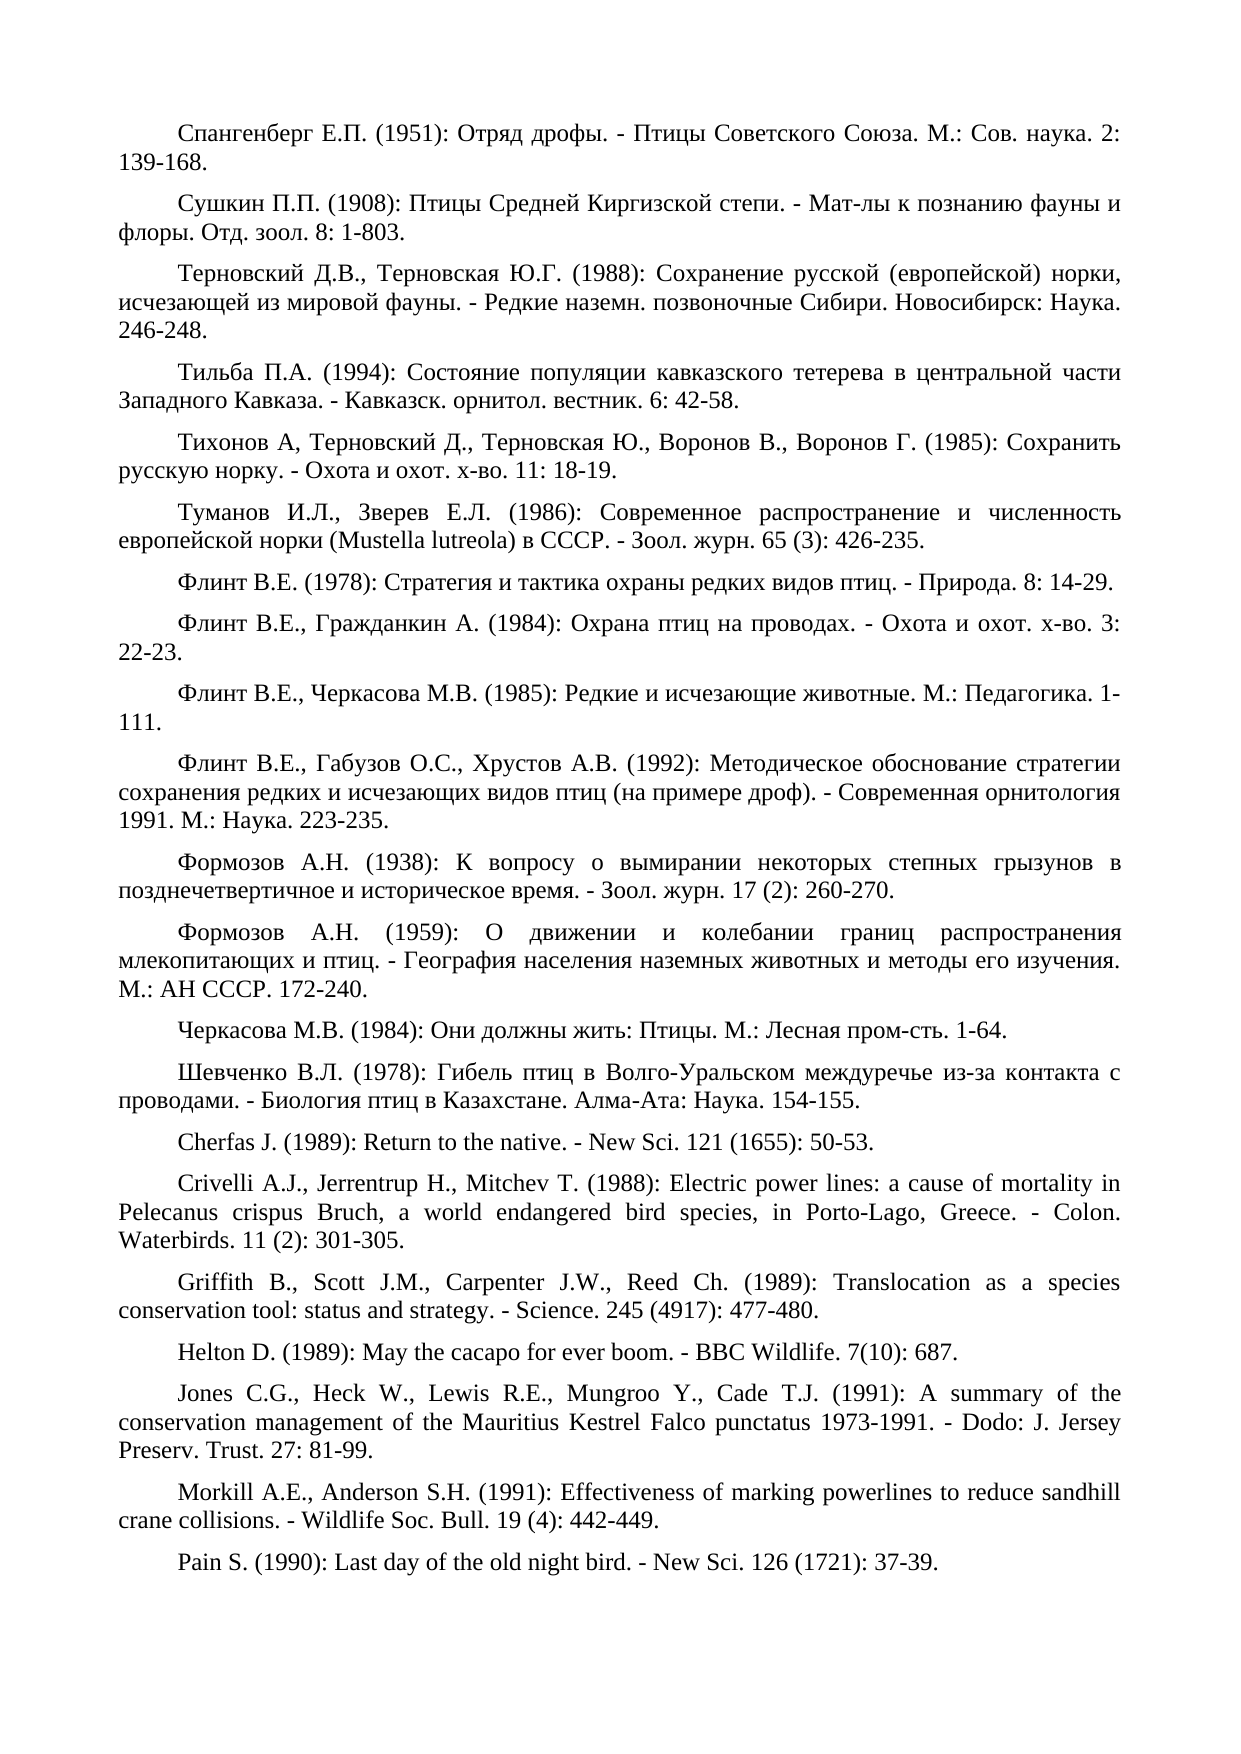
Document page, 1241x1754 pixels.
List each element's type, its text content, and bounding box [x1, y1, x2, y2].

text Формозов А.Н. (1959): О движении и колебании границ распространения млекопитающих и птиц. - География населения наземных животных и методы его изучения. М.: АН СССР. 172-240. [118, 917, 1122, 1003]
text Сушкин П.П. (1908): Птицы Средней Киргизской степи. - Мат-лы к познанию фауны и флоры. Отд. зоол. 8: 1-803. [118, 188, 1122, 246]
text Morkill A.E., Anderson S.H. (1991): Effectiveness of marking powerlines to reduce sandhill crane collisions. - Wildlife Soc. Bull. 19 (4): 442-449. [118, 1477, 1122, 1534]
text Туманов И.Л., Зверев Е.Л. (1986): Современное распространение и численность европейской норки (Mustella lutreola) в СССР. - Зоол. журн. 65 (3): 426-235. [118, 497, 1122, 554]
text Cherfas J. (1989): Return to the native. - New Sci. 121 (1655): 50-53. [118, 1127, 1122, 1156]
text Флинт В.Е., Габузов О.С., Хрустов А.В. (1992): Методическое обоснование стратегии сохранения редких и исчезающих видов птиц (на примере дроф). - Современная орнитология 1991. М.: Наука. 223-235. [118, 748, 1122, 834]
text Флинт В.Е., Черкасова М.В. (1985): Редкие и исчезающие животные. М.: Педагогика. 1-111. [118, 678, 1122, 736]
text Терновский Д.В., Терновская Ю.Г. (1988): Сохранение русской (европейской) норки, исчезающей из мировой фауны. - Редкие наземн. позвоночные Сибири. Новосибирск: Наука. 246-248. [118, 258, 1122, 344]
text Helton D. (1989): May the cacapo for ever boom. - BBC Wildlife. 7(10): 687. [118, 1337, 1122, 1366]
text Флинт В.Е., Гражданкин А. (1984): Охрана птиц на проводах. - Охота и охот. х-во. 3: 22-23. [118, 608, 1122, 666]
text Флинт В.Е. (1978): Стратегия и тактика охраны редких видов птиц. - Природа. 8: 14-29. [118, 567, 1122, 596]
text Pain S. (1990): Last day of the old night bird. - New Sci. 126 (1721): 37-39. [118, 1547, 1122, 1576]
text Тильба П.А. (1994): Состояние популяции кавказского тетерева в центральной части Западного Кавказа. - Кавказск. орнитол. вестник. 6: 42-58. [118, 357, 1122, 414]
text Jones C.G., Heck W., Lewis R.E., Mungroo Y., Cade T.J. (1991): A summary of the conservation management of the Mauritius Kestrel Falco punctatus 1973-1991. - Dodo: J. Jersey Preserv. Trust. 27: 81-99. [118, 1378, 1122, 1464]
text Формозов А.Н. (1938): К вопросу о вымирании некоторых степных грызунов в позднечетвертичное и историческое время. - Зоол. журн. 17 (2): 260-270. [118, 847, 1122, 904]
text Griffith B., Scott J.M., Carpenter J.W., Reed Ch. (1989): Translocation as a species conservation tool: status and strategy. - Science. 245 (4917): 477-480. [118, 1267, 1122, 1324]
text Тихонов А, Терновский Д., Терновская Ю., Воронов В., Воронов Г. (1985): Сохранить русскую норку. - Охота и охот. х-во. 11: 18-19. [118, 427, 1122, 484]
text Crivelli A.J., Jerrentrup H., Mitchev T. (1988): Electric power lines: a cause of mortality in Pelecanus crispus Bruch, a world endangered bird species, in Porto-Lago, Greece. - Colon. Waterbirds. 11 (2): 301-305. [118, 1168, 1122, 1254]
text Спангенберг Е.П. (1951): Отряд дрофы. - Птицы Советского Союза. М.: Сов. наука. 2: 139-168. [118, 118, 1122, 176]
text Черкасова М.В. (1984): Они должны жить: Птицы. М.: Лесная пром-сть. 1-64. [118, 1016, 1122, 1044]
text Шевченко В.Л. (1978): Гибель птиц в Волго-Уральском междуречье из-за контакта с проводами. - Биология птиц в Казахстане. Алма-Ата: Наука. 154-155. [118, 1057, 1122, 1114]
